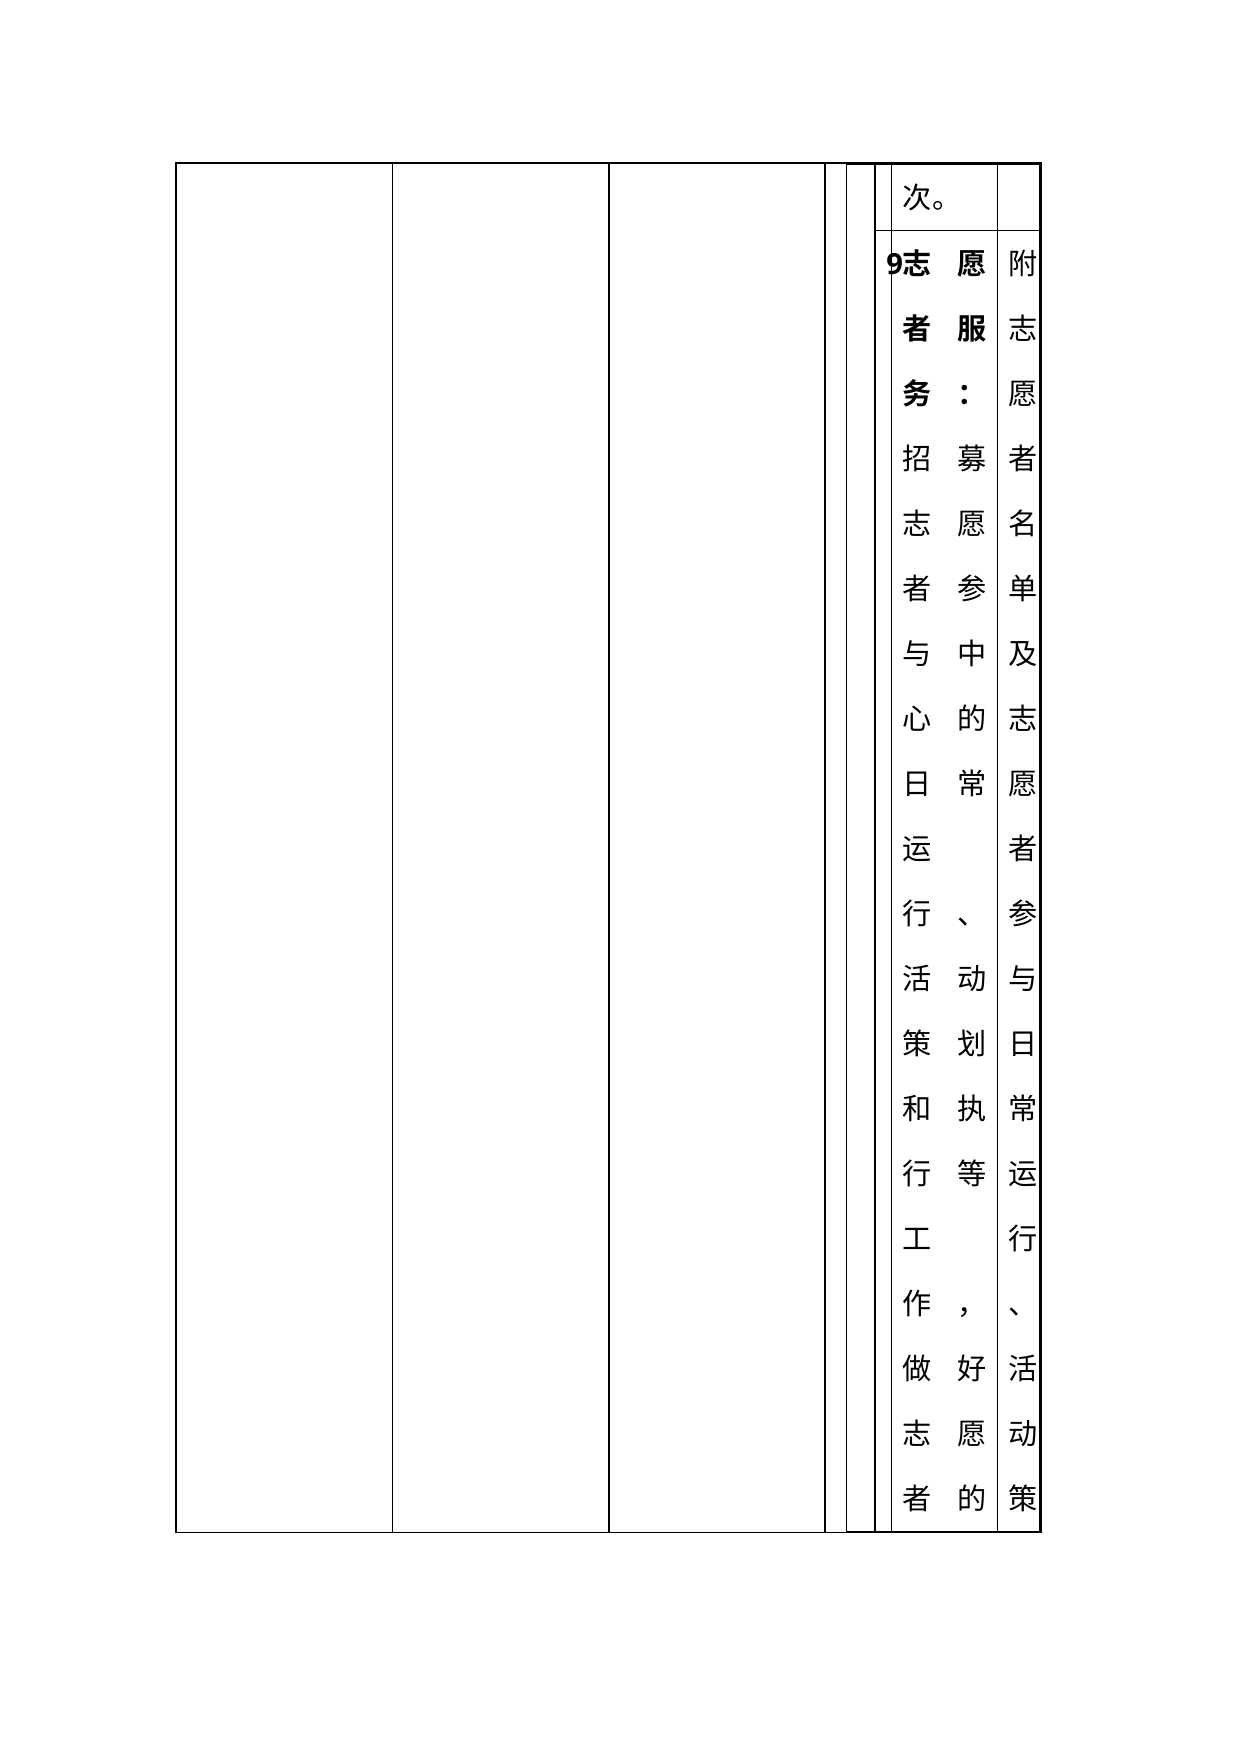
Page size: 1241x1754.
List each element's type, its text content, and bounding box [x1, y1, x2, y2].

table_cell [177, 164, 392, 1532]
table_cell [876, 165, 891, 230]
table_cell [610, 164, 824, 1532]
table_cell 1 [393, 164, 608, 1532]
table_cell [826, 164, 846, 1532]
table_cell [892, 231, 997, 1531]
table_cell [998, 231, 1039, 1531]
table_cell [847, 165, 874, 1531]
table_cell [876, 231, 891, 1531]
table_cell [998, 165, 1039, 230]
table_cell [892, 165, 997, 230]
